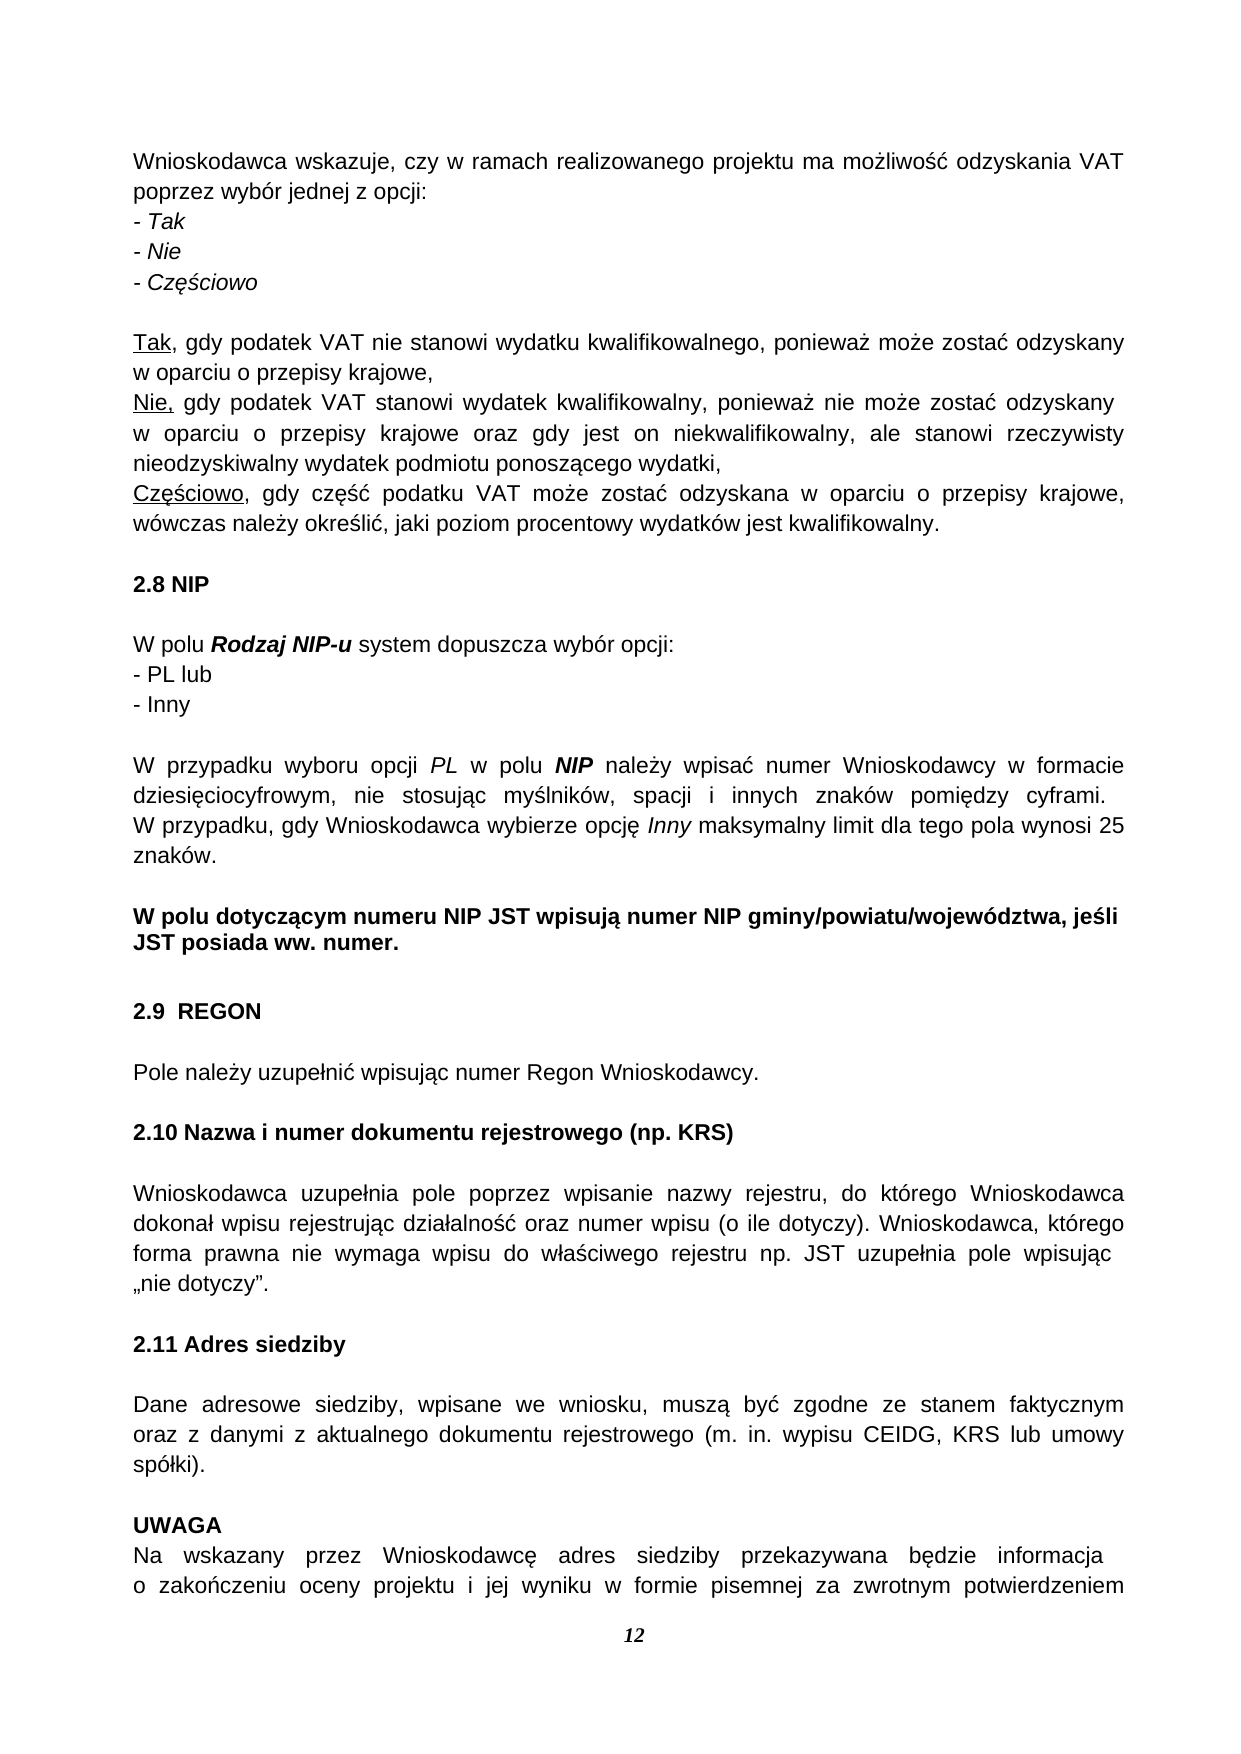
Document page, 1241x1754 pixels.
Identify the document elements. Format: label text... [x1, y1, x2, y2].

text - Inny [133, 691, 1125, 718]
text - Nie [133, 238, 1125, 264]
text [133, 1542, 1125, 1598]
text W polu dotyczącym numeru NIP JST wpisują numer NIP gminy/powiatu/województwa, jeśli JST posiada ww. numer. [133, 903, 1125, 956]
text - Tak [133, 208, 1125, 234]
text Częściowo, gdy część podatku VAT może zostać odzyskana w oparciu o przepisy krajowe, wówczas należy określić, jaki poziom procentowy wydatków jest kwalifikowalny. [133, 480, 1125, 536]
text 2.9 REGON [133, 998, 1125, 1024]
text Pole należy uzupełnić wpisując numer Regon Wnioskodawcy. [133, 1059, 1125, 1085]
text Wnioskodawca wskazuje, czy w ramach realizowanego projektu ma możliwość odzyskania VAT poprzez wybór jednej z opcji: [133, 148, 1125, 204]
text Wnioskodawca uzupełnia pole poprzez wpisanie nazwy rejestru, do którego Wnioskodawca dokonał wpisu rejestrując działalność oraz numer wpisu (o ile dotyczy). Wnioskodawca, którego forma prawna nie wymaga wpisu do właściwego rejestru np. JST uzupełnia pole wpisując „nie dotyczy”. [133, 1179, 1125, 1296]
text Nie, gdy podatek VAT stanowi wydatek kwalifikowalny, ponieważ nie może zostać odzyskany w oparciu o przepisy krajowe oraz gdy jest on niekwalifikowalny, ale stanowi rzeczywisty nieodzyskiwalny wydatek podmiotu ponoszącego wydatki, [133, 389, 1125, 476]
text - Częściowo [133, 268, 1125, 295]
text UWAGA [133, 1512, 1125, 1538]
text Dane adresowe siedziby, wpisane we wniosku, muszą być zgodne ze stanem faktycznym oraz z danymi z aktualnego dokumentu rejestrowego (m. in. wypisu CEIDG, KRS lub umowy spółki). [133, 1391, 1125, 1478]
text W przypadku wyboru opcji PL w polu NIP należy wpisać numer Wnioskodawcy w formacie dziesięciocyfrowym, nie stosując myślników, spacji i innych znaków pomiędzy cyframi. W przypadku, gdy Wnioskodawca wybierze opcję Inny maksymalny limit dla tego pola wynosi 25 znaków. [133, 752, 1125, 869]
text W polu Rodzaj NIP-u system dopuszcza wybór opcji: [133, 631, 1125, 657]
text 2.10 Nazwa i numer dokumentu rejestrowego (np. KRS) [133, 1119, 1125, 1145]
text 2.8 NIP [133, 571, 1125, 597]
text Tak, gdy podatek VAT nie stanowi wydatku kwalifikowalnego, ponieważ może zostać odzyskany w oparciu o przepisy krajowe, [133, 329, 1125, 385]
text - PL lub [133, 661, 1125, 687]
text 2.11 Adres siedziby [133, 1331, 1125, 1357]
